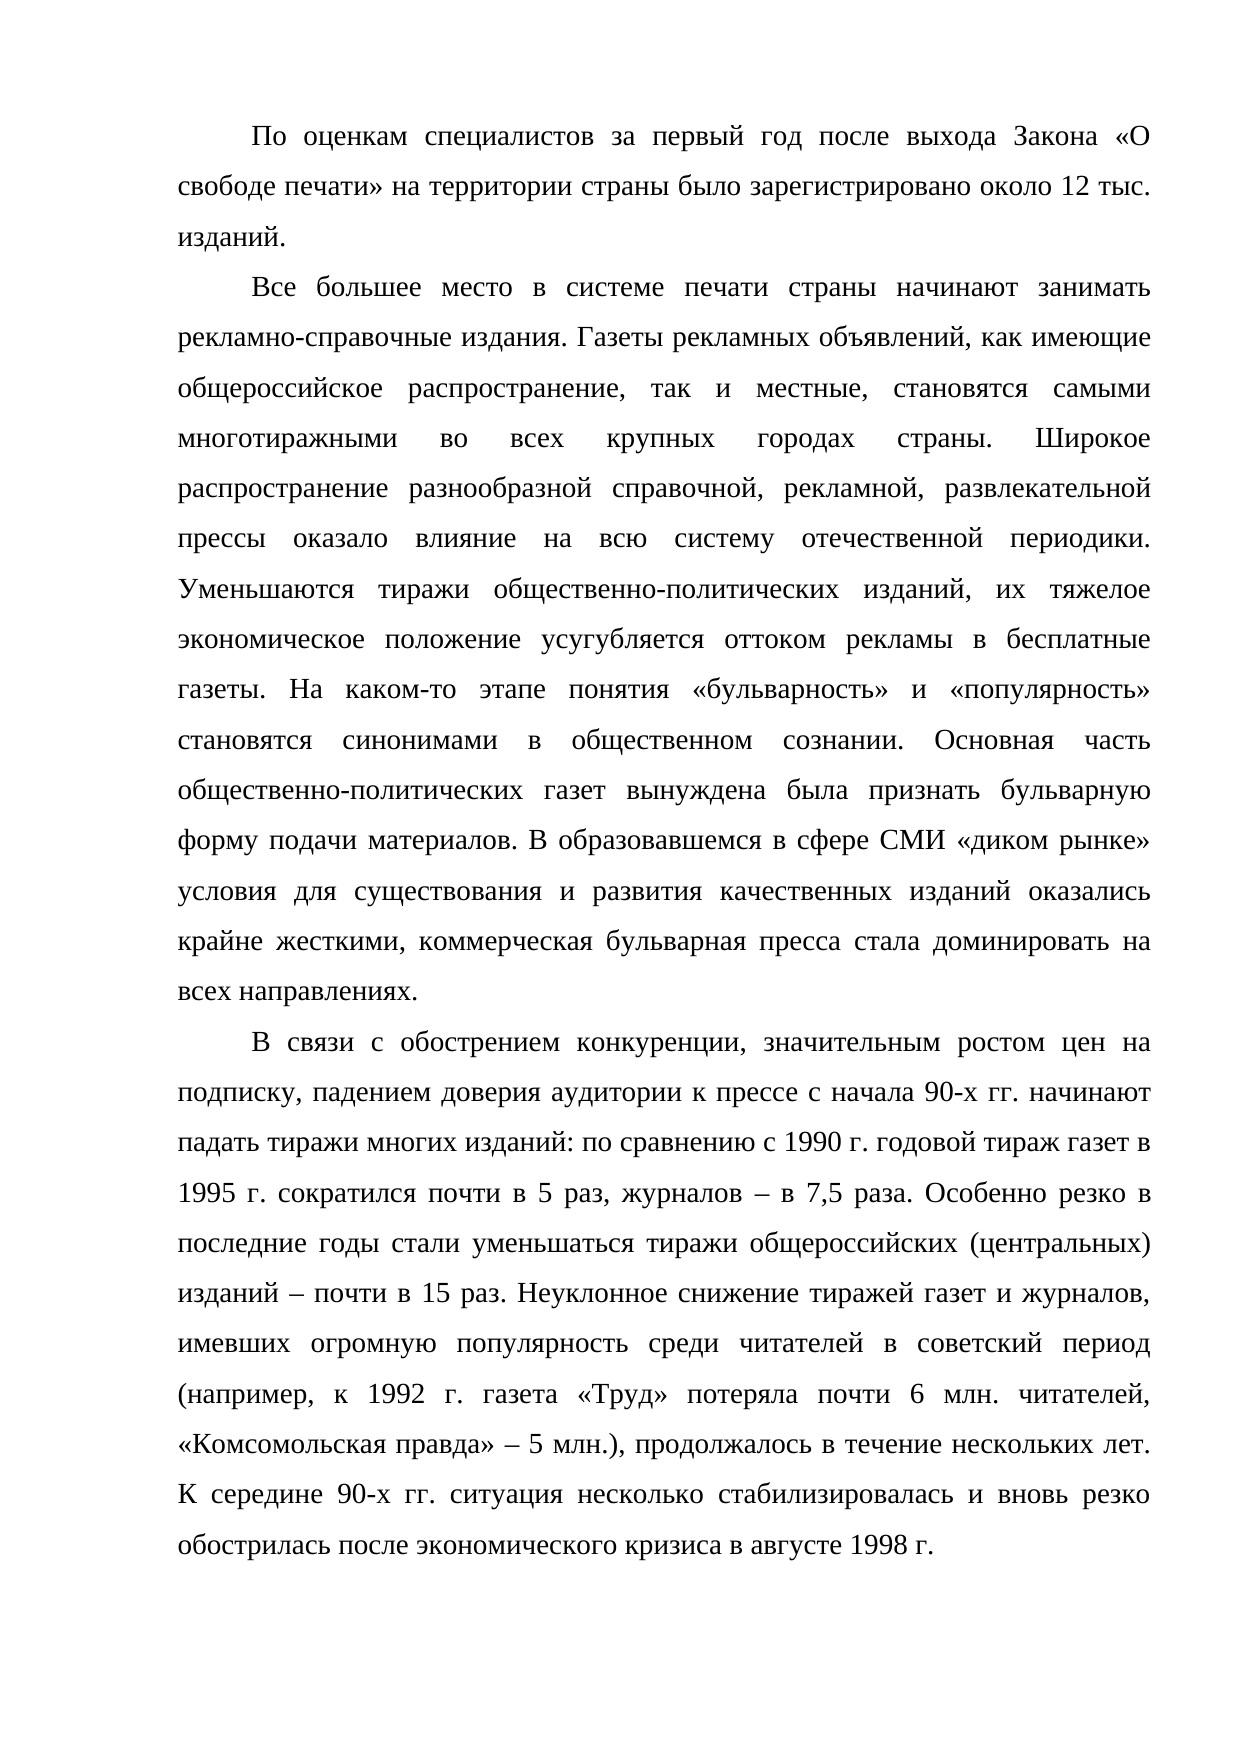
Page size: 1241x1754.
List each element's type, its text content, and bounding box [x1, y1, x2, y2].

text Все большее место в системе печати страны начинают занимать рекламно-справочные издания. Газеты рекламных объявлений, как имеющие общероссийское распространение, так и местные, становятся самыми многотиражными во всех крупных городах страны. Широкое распространение разнообразной справочной, рекламной, развлекательной прессы оказало влияние на всю систему отечественной периодики. Уменьшаются тиражи общественно-политических изданий, их тяжелое экономическое положение усугубляется оттоком рекламы в бесплатные газеты. На каком-то этапе понятия «бульварность» и «популярность» становятся синонимами в общественном сознании. Основная часть общественно-политических газет вынуждена была признать бульварную форму подачи материалов. В образовавшемся в сфере СМИ «диком рынке» условия для существования и развития качественных изданий оказались крайне жесткими, коммерческая бульварная пресса стала доминировать на всех направлениях. [177, 269, 1152, 1007]
text По оценкам специалистов за первый год после выхода Закона «О свободе печати» на территории страны было зарегистрировано около 12 тыс. изданий. [177, 118, 1152, 252]
text В связи с обострением конкуренции, значительным ростом цен на подписку, падением доверия аудитории к прессе с начала 90-х гг. начинают падать тиражи многих изданий: по сравнению с 1990 г. годовой тираж газет в 1995 г. сократился почти в 5 раз, журналов – в 7,5 раза. Особенно резко в последние годы стали уменьшаться тиражи общероссийских (центральных) изданий – почти в 15 раз. Неуклонное снижение тиражей газет и журналов, имевших огромную популярность среди читателей в советский период (например, к 1992 г. газета «Труд» потеряла почти 6 млн. читателей, «Комсомольская правда» – 5 млн.), продолжалось в течение нескольких лет. К середине 90-х гг. ситуация несколько стабилизировалась и вновь резко обострилась после экономического кризиса в августе 1998 г. [177, 1024, 1152, 1560]
